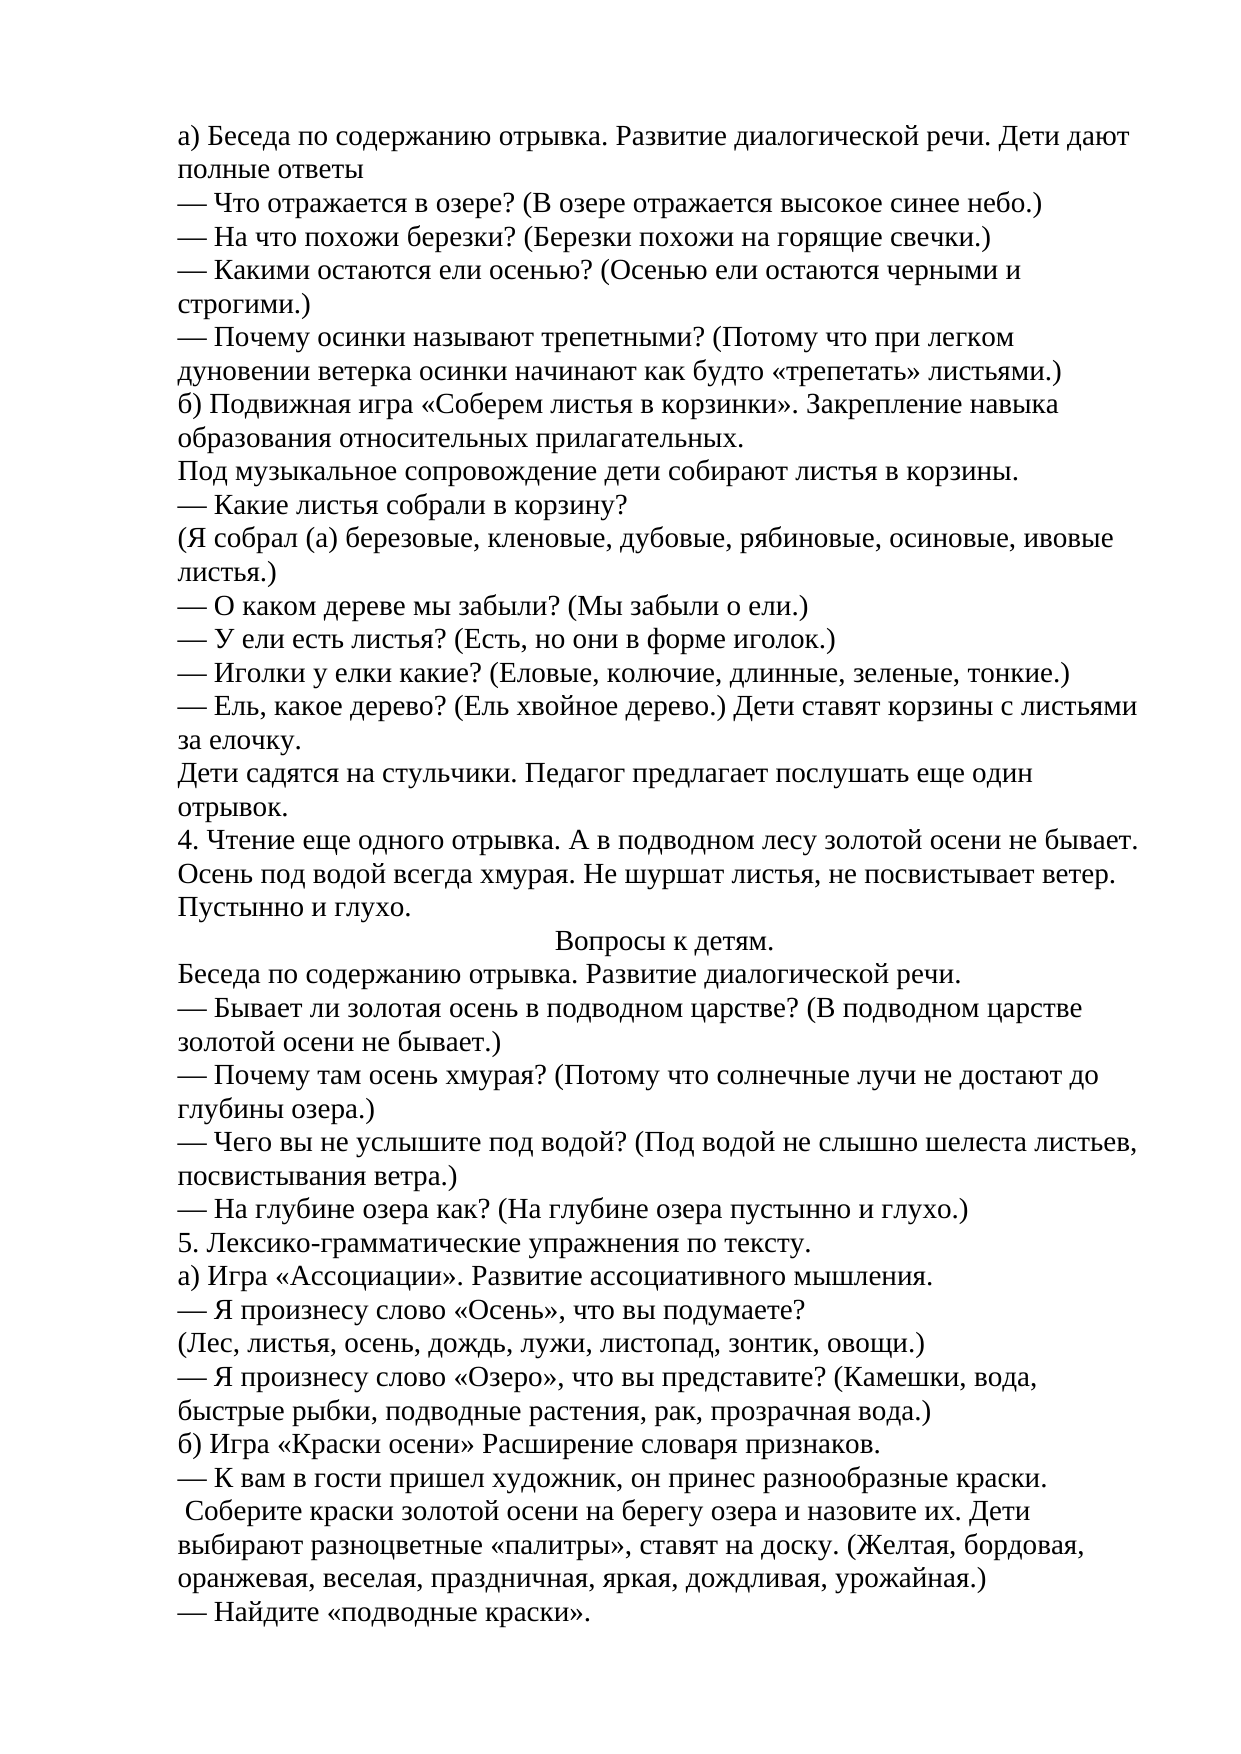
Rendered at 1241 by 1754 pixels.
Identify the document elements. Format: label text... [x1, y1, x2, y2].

text Под музыкальное сопровождение дети собирают листья в корзины. [177, 453, 1152, 487]
text — На глубине озера как? (На глубине озера пустынно и глухо.) [177, 1191, 1152, 1225]
text а) Беседа по содержанию отрывка. Развитие диалогической речи. Дети дают полные ответы [177, 118, 1152, 185]
text 4. Чтение еще одного отрывка. А в подводном лесу золотой осени не бывает. Осень под водой всегда хмурая. Не шуршат листья, не посвистывает ветер. Пустынно и глухо. [177, 822, 1152, 923]
text — О каком дереве мы забыли? (Мы забыли о ели.) [177, 588, 1152, 621]
text — Я произнесу слово «Осень», что вы подумаете? [177, 1292, 1152, 1326]
text Соберите краски золотой осени на берегу озера и назовите их. Дети выбирают разноцветные «палитры», ставят на доску. (Желтая, бордовая, оранжевая, веселая, праздничная, яркая, дождливая, урожайная.) [177, 1493, 1152, 1594]
text — Найдите «подводные краски». [177, 1594, 1152, 1627]
text б) Игра «Краски осени» Расширение словаря признаков. [177, 1426, 1152, 1460]
text Беседа по содержанию отрывка. Развитие диалогической речи. [177, 957, 1152, 990]
text — Какие листья собрали в корзину? [177, 487, 1152, 521]
text — Почему осинки называют трепетными? (Потому что при легком дуновении ветерка осинки начинают как будто «трепетать» листьями.) [177, 319, 1152, 386]
text — Что отражается в озере? (В озере отражается высокое синее небо.) [177, 185, 1152, 219]
text Дети садятся на стульчики. Педагог предлагает послушать еще один отрывок. [177, 755, 1152, 822]
text — У ели есть листья? (Есть, но они в форме иголок.) [177, 621, 1152, 655]
text б) Подвижная игра «Соберем листья в корзинки». Закрепление навыка образования относительных прилагательных. [177, 386, 1152, 453]
text — Бывает ли золотая осень в подводном царстве? (В подводном царстве золотой осени не бывает.) [177, 990, 1152, 1057]
text — Чего вы не услышите под водой? (Под водой не слышно шелеста листьев, посвистывания ветра.) [177, 1124, 1152, 1191]
text — Какими остаются ели осенью? (Осенью ели остаются черными и строгими.) [177, 252, 1152, 319]
text 5. Лексико-грамматические упражнения по тексту. [177, 1225, 1152, 1258]
text — Я произнесу слово «Озеро», что вы представите? (Камешки, вода, быстрые рыбки, подводные растения, рак, прозрачная вода.) [177, 1359, 1152, 1426]
text — На что похожи березки? (Березки похожи на горящие свечки.) [177, 219, 1152, 252]
text — К вам в гости пришел художник, он принес разнообразные краски. [177, 1460, 1152, 1493]
text (Я собрал (а) березовые, кленовые, дубовые, рябиновые, осиновые, ивовые листья.) [177, 521, 1152, 588]
text — Почему там осень хмурая? (Потому что солнечные лучи не достают до глубины озера.) [177, 1057, 1152, 1124]
text а) Игра «Ассоциации». Развитие ассоциативного мышления. [177, 1258, 1152, 1292]
text (Лес, листья, осень, дождь, лужи, листопад, зонтик, овощи.) [177, 1326, 1152, 1359]
text Вопросы к детям. [177, 923, 1152, 957]
text — Иголки у елки какие? (Еловые, колючие, длинные, зеленые, тонкие.) [177, 655, 1152, 688]
text — Ель, какое дерево? (Ель хвойное дерево.) Дети ставят корзины с листьями за елочку. [177, 688, 1152, 755]
